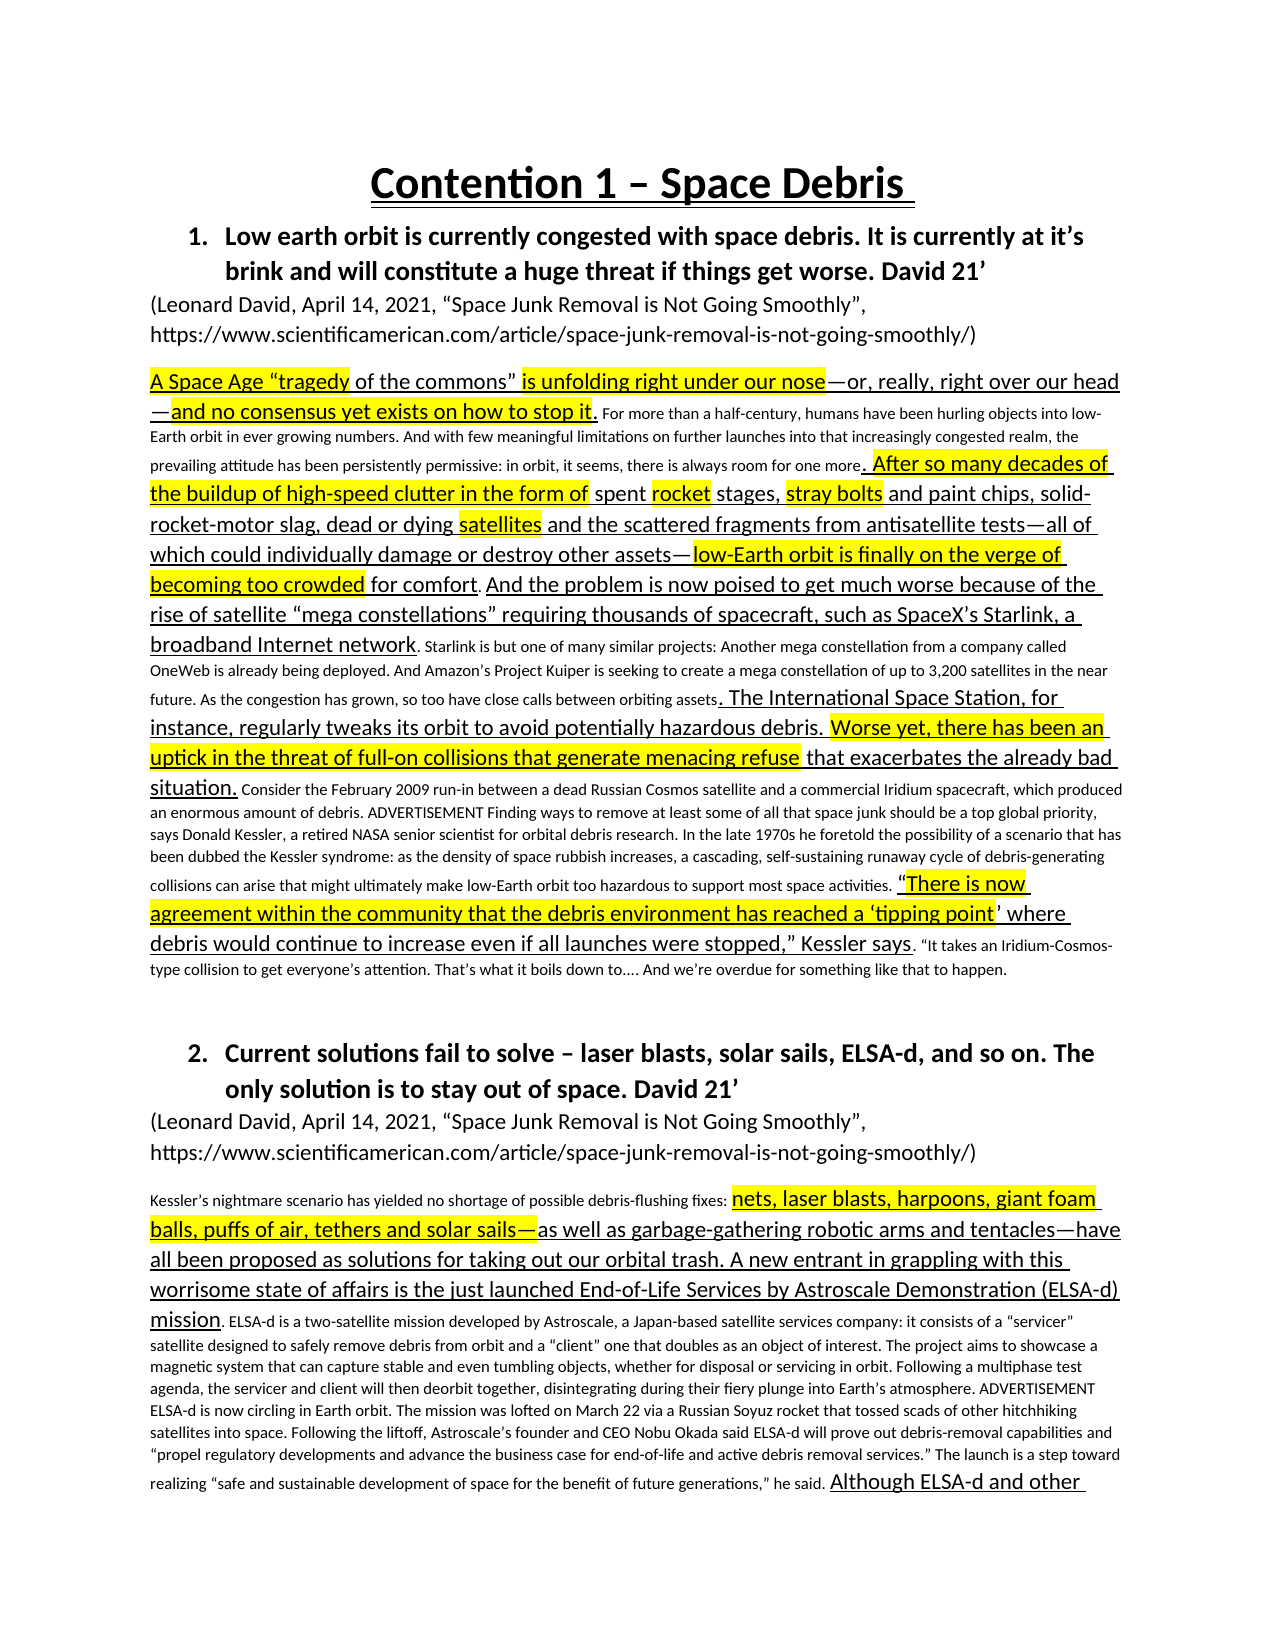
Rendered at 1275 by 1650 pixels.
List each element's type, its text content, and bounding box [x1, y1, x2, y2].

subtitle Contention 1 – Space Debris [150, 154, 1125, 210]
subtitle Current solutions fail to solve – laser blasts, solar sails, ELSA-d, and so on. The only solution is to stay out of space. David 21’ [187, 1036, 1125, 1105]
text A Space Age “tragedy of the commons” is unfolding right under our nose—or, really, right over our head—and no consensus yet exists on how to stop it. For more than a half-century, humans have been hurling objects into low-Earth orbit in ever growing numbers. And with few meaningful limitations on further launches into that increasingly congested realm, the prevailing attitude has been persistently permissive: in orbit, it seems, there is always room for one more. After so many decades of the buildup of high-speed clutter in the form of spent rocket stages, stray bolts and paint chips, solid-rocket-motor slag, dead or dying satellites and the scattered fragments from antisatellite tests—all of which could individually damage or destroy other assets—low-Earth orbit is finally on the verge of becoming too crowded for comfort. And the problem is now poised to get much worse because of the rise of satellite “mega constellations” requiring thousands of spacecraft, such as SpaceX’s Starlink, a broadband Internet network. Starlink is but one of many similar projects: Another mega constellation from a company called OneWeb is already being deployed. And Amazon’s Project Kuiper is seeking to create a mega constellation of up to 3,200 satellites in the near future. As the congestion has grown, so too have close calls between orbiting assets. The International Space Station, for instance, regularly tweaks its orbit to avoid potentially hazardous debris. Worse yet, there has been an uptick in the threat of full-on collisions that generate menacing refuse that exacerbates the already bad situation. Consider the February 2009 run-in between a dead Russian Cosmos satellite and a commercial Iridium spacecraft, which produced an enormous amount of debris. ADVERTISEMENT Finding ways to remove at least some of all that space junk should be a top global priority, says Donald Kessler, a retired NASA senior scientist for orbital debris research. In the late 1970s he foretold the possibility of a scenario that has been dubbed the Kessler syndrome: as the density of space rubbish increases, a cascading, self-sustaining runaway cycle of debris-generating collisions can arise that might ultimately make low-Earth orbit too hazardous to support most space activities. “There is now agreement within the community that the debris environment has reached a ‘tipping point’ where debris would continue to increase even if all launches were stopped,” Kessler says. “It takes an Iridium-Cosmos-type collision to get everyone’s attention. That’s what it boils down to.... And we’re overdue for something like that to happen. [150, 367, 1125, 979]
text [150, 1184, 1125, 1495]
text (Leonard David, April 14, 2021, “Space Junk Removal is Not Going Smoothly”, https://www.scientificamerican.com/article/space-junk-removal-is-not-going-smoothly/) [150, 290, 1125, 348]
subtitle Low earth orbit is currently congested with space debris. It is currently at it’s brink and will constitute a huge threat if things get worse. David 21’ [187, 219, 1125, 287]
text (Leonard David, April 14, 2021, “Space Junk Removal is Not Going Smoothly”, https://www.scientificamerican.com/article/space-junk-removal-is-not-going-smoothly/) [150, 1107, 1125, 1166]
